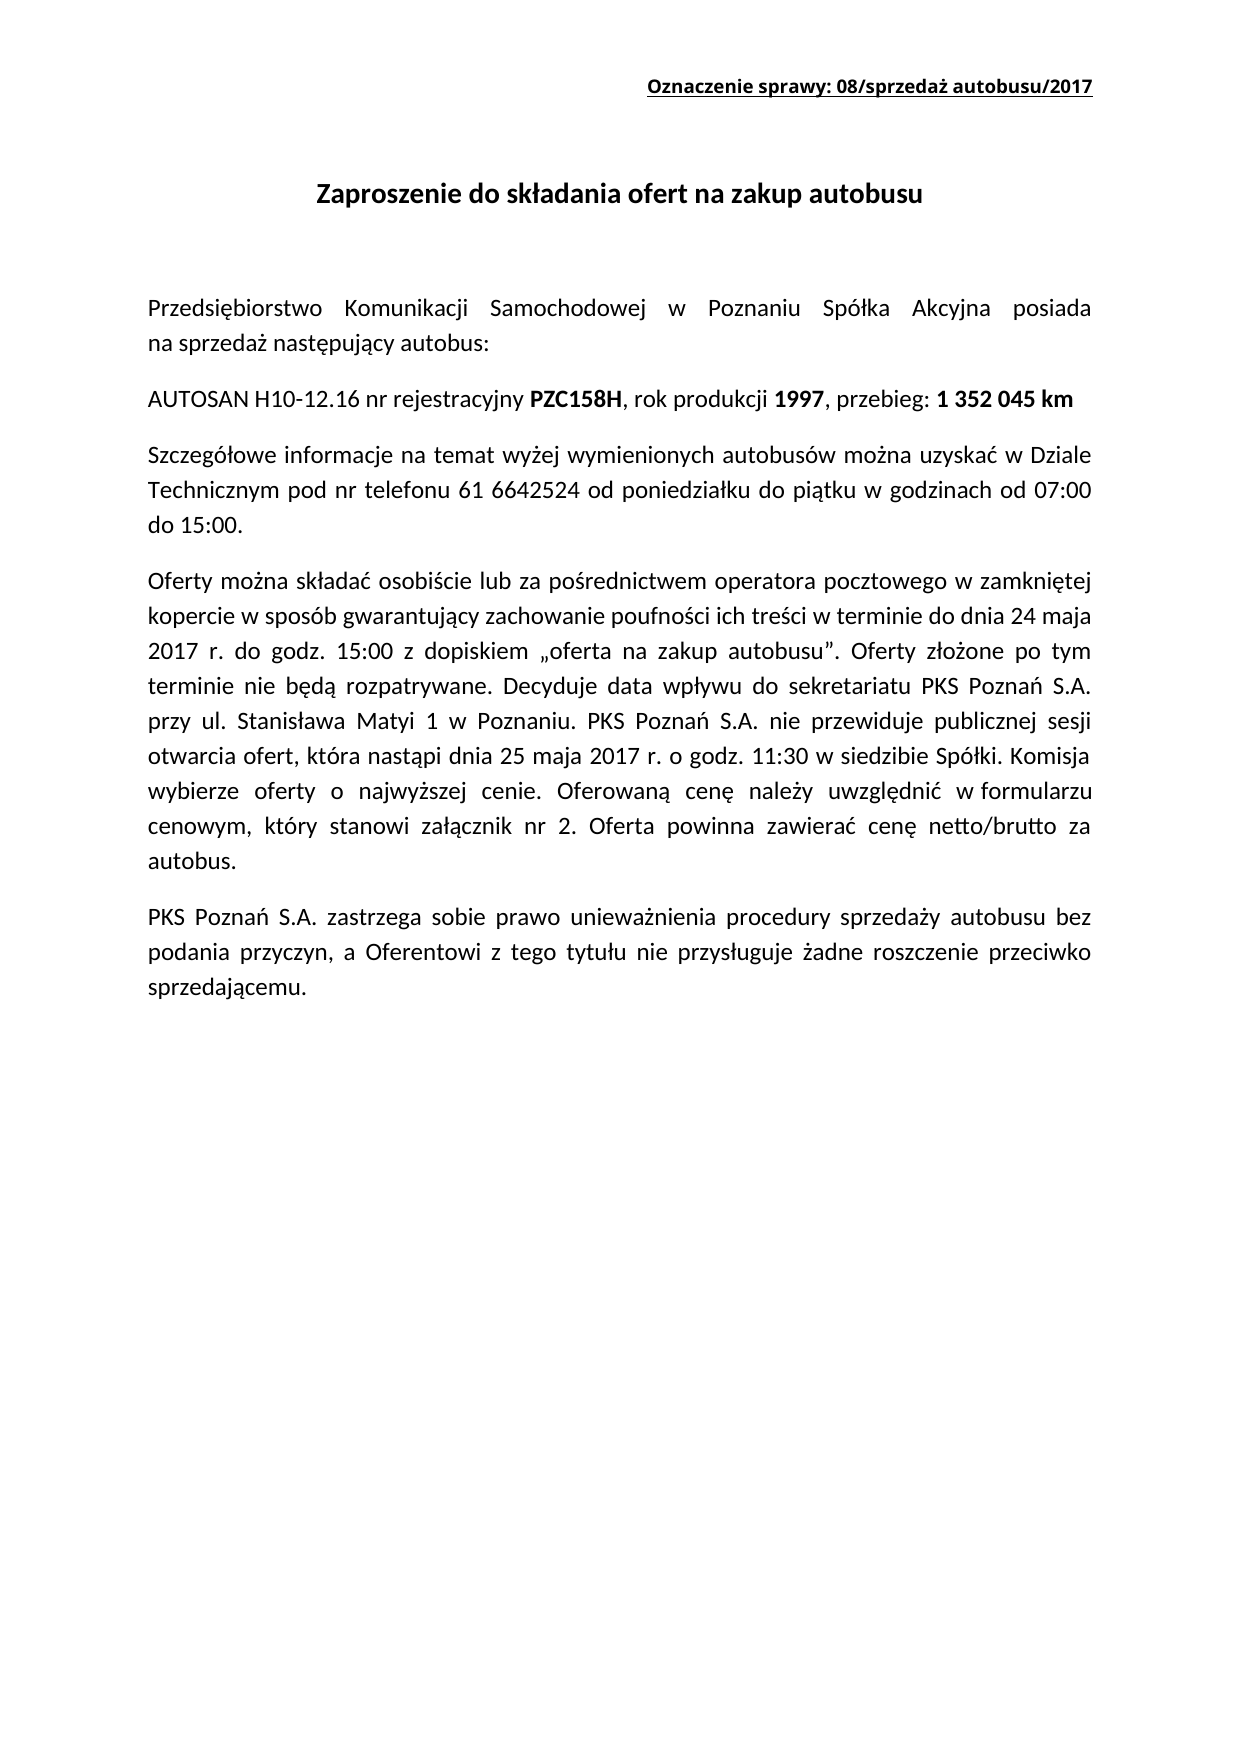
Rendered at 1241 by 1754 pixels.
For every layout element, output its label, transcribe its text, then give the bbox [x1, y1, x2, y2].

text Szczegółowe informacje na temat wyżej wymienionych autobusów można uzyskać w Dziale Technicznym pod nr telefonu 61 6642524 od poniedziałku do piątku w godzinach od 07:00 do 15:00. [148, 439, 1093, 539]
text PKS Poznań S.A. zastrzega sobie prawo unieważnienia procedury sprzedaży autobusu bez podania przyczyn, a Oferentowi z tego tytułu nie przysługuje żadne roszczenie przeciwko sprzedającemu. [148, 901, 1093, 1001]
text AUTOSAN H10-12.16 nr rejestracyjny PZC158H, rok produkcji 1997, przebieg: 1 352 045 km [148, 383, 1093, 414]
text Przedsiębiorstwo Komunikacji Samochodowej w Poznaniu Spółka Akcyjna posiada na sprzedaż następujący autobus: [148, 292, 1093, 358]
text Oferty można składać osobiście lub za pośrednictwem operatora pocztowego w zamkniętej kopercie w sposób gwarantujący zachowanie poufności ich treści w terminie do dnia 24 maja 2017 r. do godz. 15:00 z dopiskiem „oferta na zakup autobusu”. Oferty złożone po tym terminie nie będą rozpatrywane. Decyduje data wpływu do sekretariatu PKS Poznań S.A. przy ul. Stanisława Matyi 1 w Poznaniu. PKS Poznań S.A. nie przewiduje publicznej sesji otwarcia ofert, która nastąpi dnia 25 maja 2017 r. o godz. 11:30 w siedzibie Spółki. Komisja wybierze oferty o najwyższej cenie. Oferowaną cenę należy uwzględnić w formularzu cenowym, który stanowi załącznik nr 2. Oferta powinna zawierać cenę netto/brutto za autobus. [148, 565, 1093, 875]
text Zaproszenie do składania ofert na zakup autobusu [148, 175, 1093, 210]
